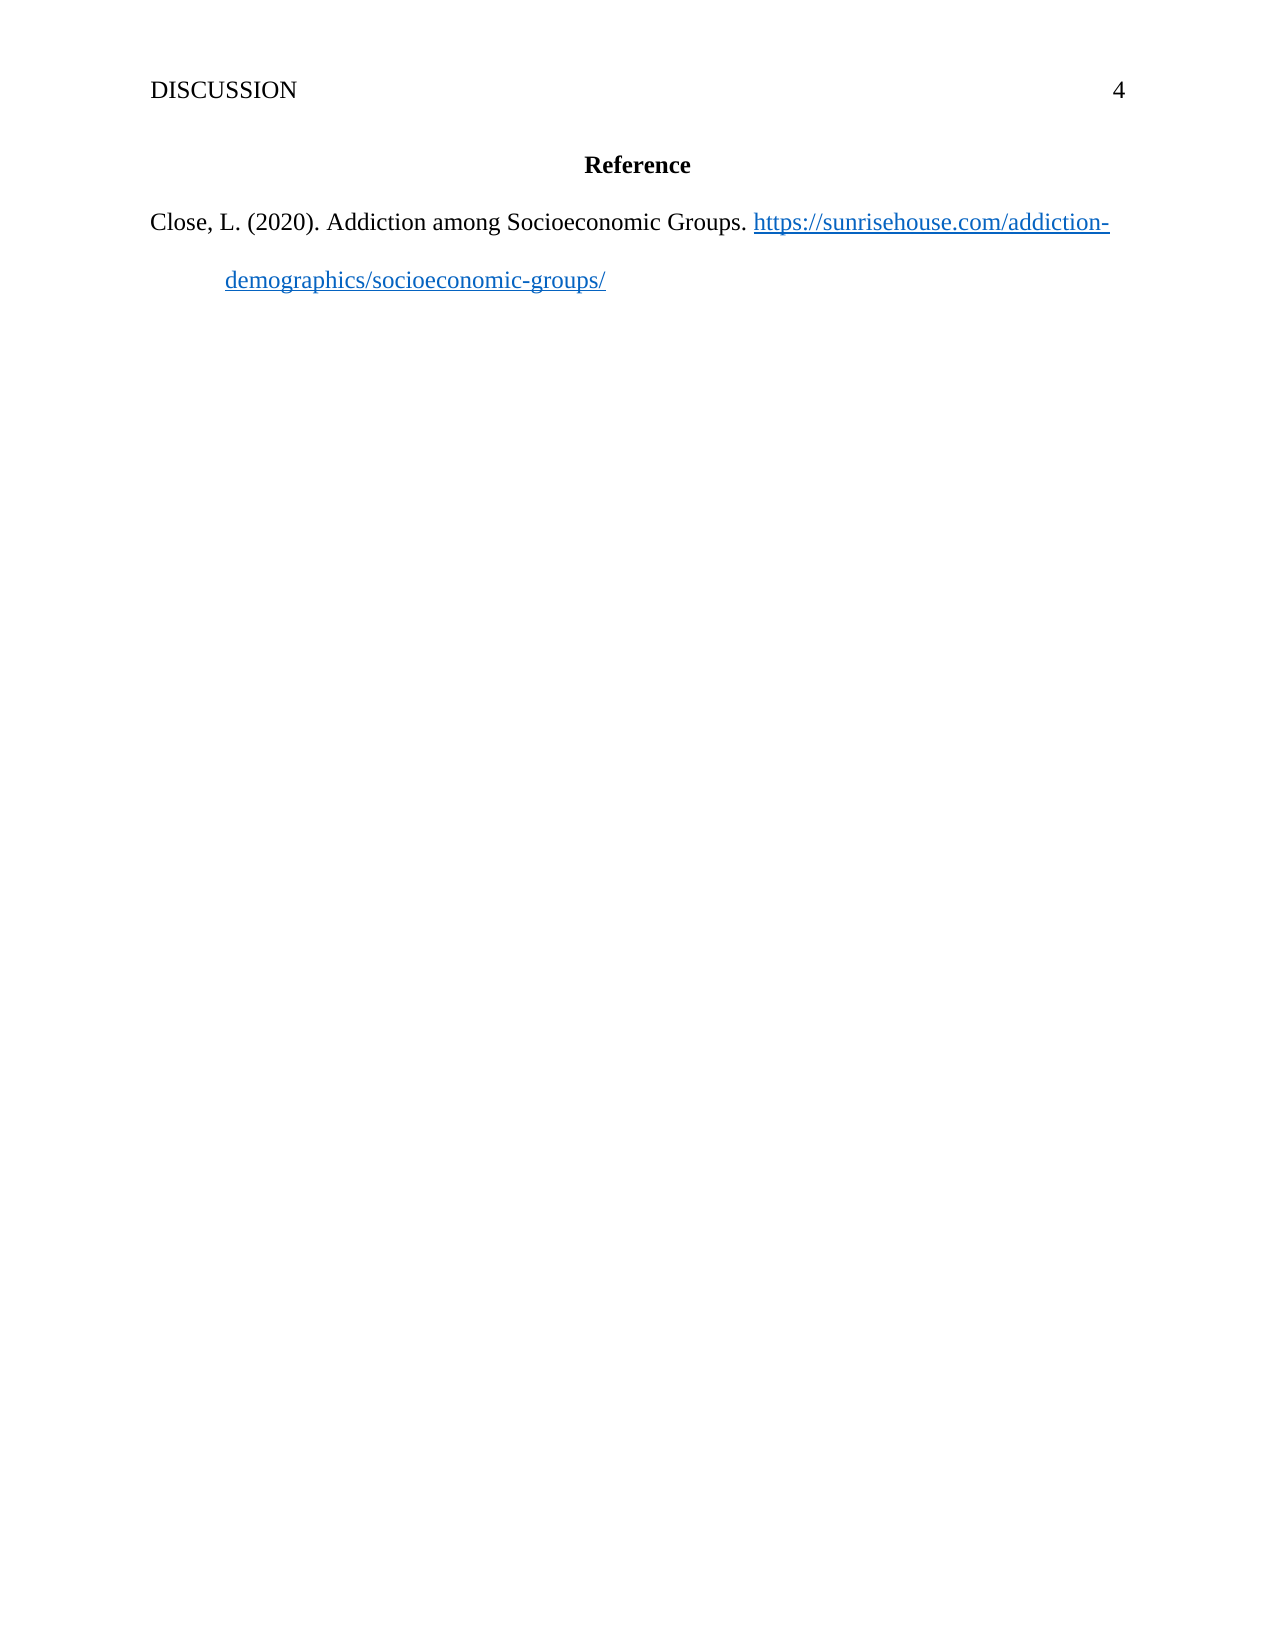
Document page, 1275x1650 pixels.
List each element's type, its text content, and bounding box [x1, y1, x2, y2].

text Reference [150, 150, 1125, 179]
text Close, L. (2020). Addiction among Socioeconomic Groups. https://sunrisehouse.com/addiction-demographics/socioeconomic-groups/ [150, 207, 1125, 294]
